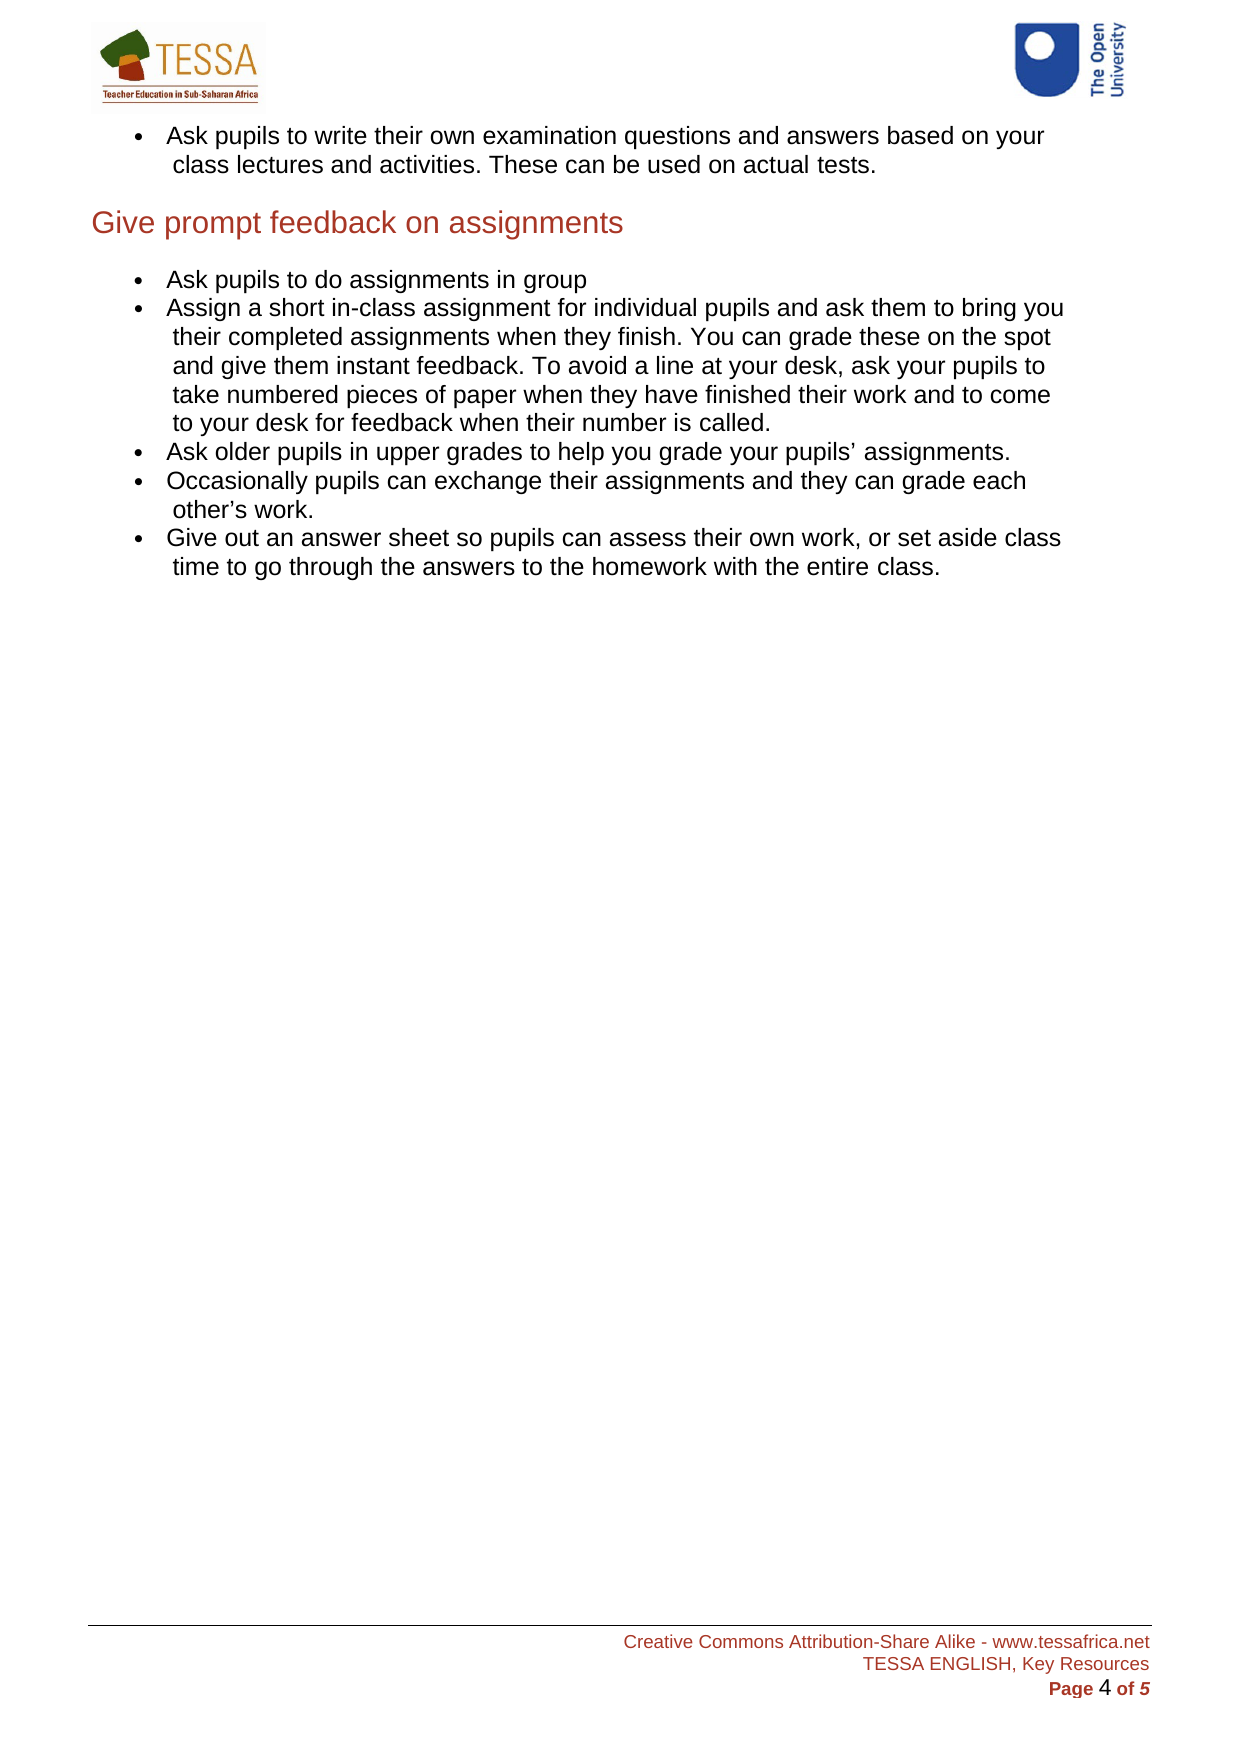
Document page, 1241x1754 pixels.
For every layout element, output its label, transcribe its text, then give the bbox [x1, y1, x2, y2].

list Assign a short in-class assignment for individual pupils and ask them to bring you their completed assignments when they finish. You can grade these on the spot and give them instant feedback. To avoid a line at your desk, ask your pupils to take numbered pieces of paper when they have finished their work and to come to your desk for feedback when their number is called. [135, 293, 1065, 437]
subtitle Give prompt feedback on assignments [91, 204, 1151, 240]
list Ask older pupils in upper grades to help you grade your pupils’ assignments. [134, 437, 1151, 466]
picture [1013, 21, 1129, 100]
list Give out an answer sheet so pupils can assess their own work, or set aside class time to go through the answers to the homework with the entire class. [135, 523, 1063, 581]
list Ask pupils to write their own examination questions and answers based on your class lectures and activities. These can be used on actual tests. [135, 121, 1046, 178]
list Ask pupils to do assignments in group [134, 264, 1151, 293]
picture [91, 22, 267, 114]
list Occasionally pupils can exchange their assignments and they can grade each other’s work. [135, 466, 1028, 523]
